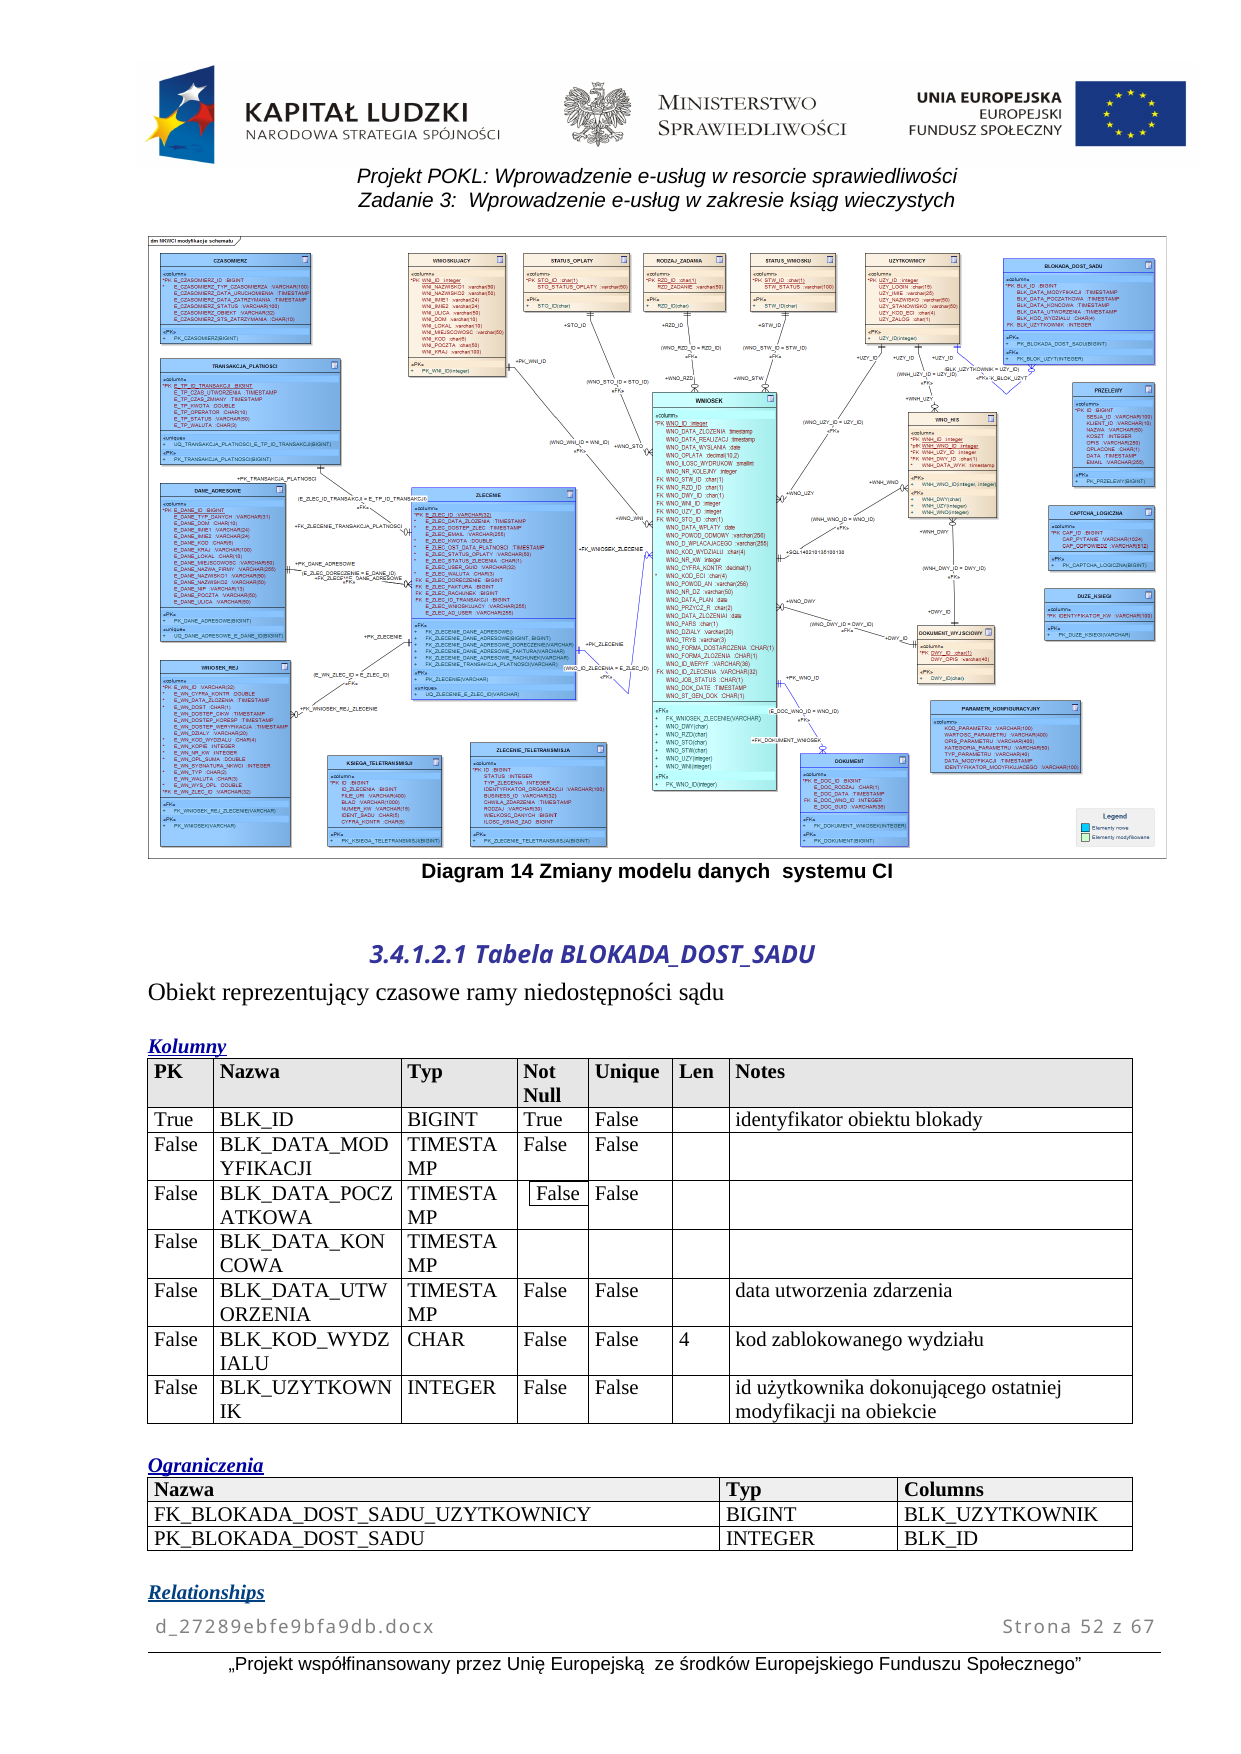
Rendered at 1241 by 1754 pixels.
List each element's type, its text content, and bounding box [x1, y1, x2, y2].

table_header Len [673, 1059, 729, 1107]
table_header Columns [898, 1478, 1132, 1501]
list Relationships [148, 1580, 1166, 1604]
text Obiekt reprezentujący czasowe ramy niedostępności sądu [148, 977, 1166, 1005]
table_cell True [518, 1108, 588, 1131]
table_header Typ [402, 1059, 517, 1107]
table_cell CHAR [402, 1327, 517, 1375]
table_cell False [518, 1279, 588, 1326]
table_cell TIMESTAMP [402, 1230, 517, 1277]
table_cell [673, 1181, 729, 1229]
table_cell data utworzenia zdarzenia [730, 1279, 1132, 1326]
picture [135, 60, 1200, 168]
table_cell BLK_DATA_MODYFIKACJI [214, 1133, 401, 1180]
table_cell TIMESTAMP [402, 1181, 517, 1229]
table_cell BLK_DATA_KONCOWA [214, 1230, 401, 1277]
table_cell [518, 1181, 588, 1229]
table_header Typ [720, 1478, 897, 1501]
table_cell False [148, 1327, 213, 1375]
table_cell BLK_DATA_UTWORZENIA [214, 1279, 401, 1326]
table_cell [589, 1230, 672, 1277]
table_cell BIGINT [402, 1108, 517, 1131]
table_cell BLK_UZYTKOWNIK [214, 1376, 401, 1423]
table_cell False [589, 1279, 672, 1326]
table_cell False [589, 1181, 672, 1229]
table_header PK [148, 1059, 213, 1107]
table_header Unique [589, 1059, 672, 1107]
table_cell False [148, 1181, 213, 1229]
table_cell [673, 1108, 729, 1131]
table_cell False [518, 1133, 588, 1180]
table_cell False [589, 1133, 672, 1180]
table_cell BLK_ID [214, 1108, 401, 1131]
table_cell [673, 1376, 729, 1423]
table_header Notes [730, 1059, 1132, 1107]
table_cell INTEGER [720, 1527, 897, 1550]
table_cell False [518, 1327, 588, 1375]
table_cell PK_BLOKADA_DOST_SADU [148, 1527, 719, 1550]
list Ograniczenia [148, 1453, 1166, 1477]
table_cell [673, 1279, 729, 1326]
table_cell 4 [673, 1327, 729, 1375]
table_cell False [148, 1279, 213, 1326]
table_cell [518, 1230, 588, 1277]
table_cell BLK_ID [898, 1527, 1132, 1550]
picture [147, 236, 1167, 859]
table_cell [673, 1230, 729, 1277]
table_cell kod zablokowanego wydziału [730, 1327, 1132, 1375]
table_cell [673, 1133, 729, 1180]
table_cell False [589, 1327, 672, 1375]
table_cell id użytkownika dokonującego ostatniej modyfikacji na obiekcie [730, 1376, 1132, 1423]
table_cell FK_BLOKADA_DOST_SADU_UZYTKOWNICY [148, 1502, 719, 1526]
table_header Nazwa [214, 1059, 401, 1107]
list Kolumny [148, 1034, 1166, 1058]
table_cell False [589, 1376, 672, 1423]
table_cell False [148, 1230, 213, 1277]
table_cell BLK_KOD_WYDZIALU [214, 1327, 401, 1375]
table_cell False [589, 1108, 672, 1131]
table_cell TIMESTAMP [402, 1279, 517, 1326]
table_cell False [148, 1376, 213, 1423]
table_cell BIGINT [720, 1502, 897, 1526]
table_header Nazwa [148, 1478, 719, 1501]
table_cell identyfikator obiektu blokady [730, 1108, 1132, 1131]
table_cell BLK_DATA_POCZATKOWA [214, 1181, 401, 1229]
table_cell BLK_UZYTKOWNIK [898, 1502, 1132, 1526]
table_cell [730, 1230, 1132, 1277]
table_cell [730, 1133, 1132, 1180]
table_header Not Null [518, 1059, 588, 1107]
table_cell True [148, 1108, 213, 1131]
table_cell TIMESTAMP [402, 1133, 517, 1180]
table_cell [730, 1181, 1132, 1229]
table_cell False [518, 1376, 588, 1423]
subtitle Tabela BLOKADA_DOST_SADU [369, 936, 1166, 970]
table_cell False [148, 1133, 213, 1180]
table_cell INTEGER [402, 1376, 517, 1423]
